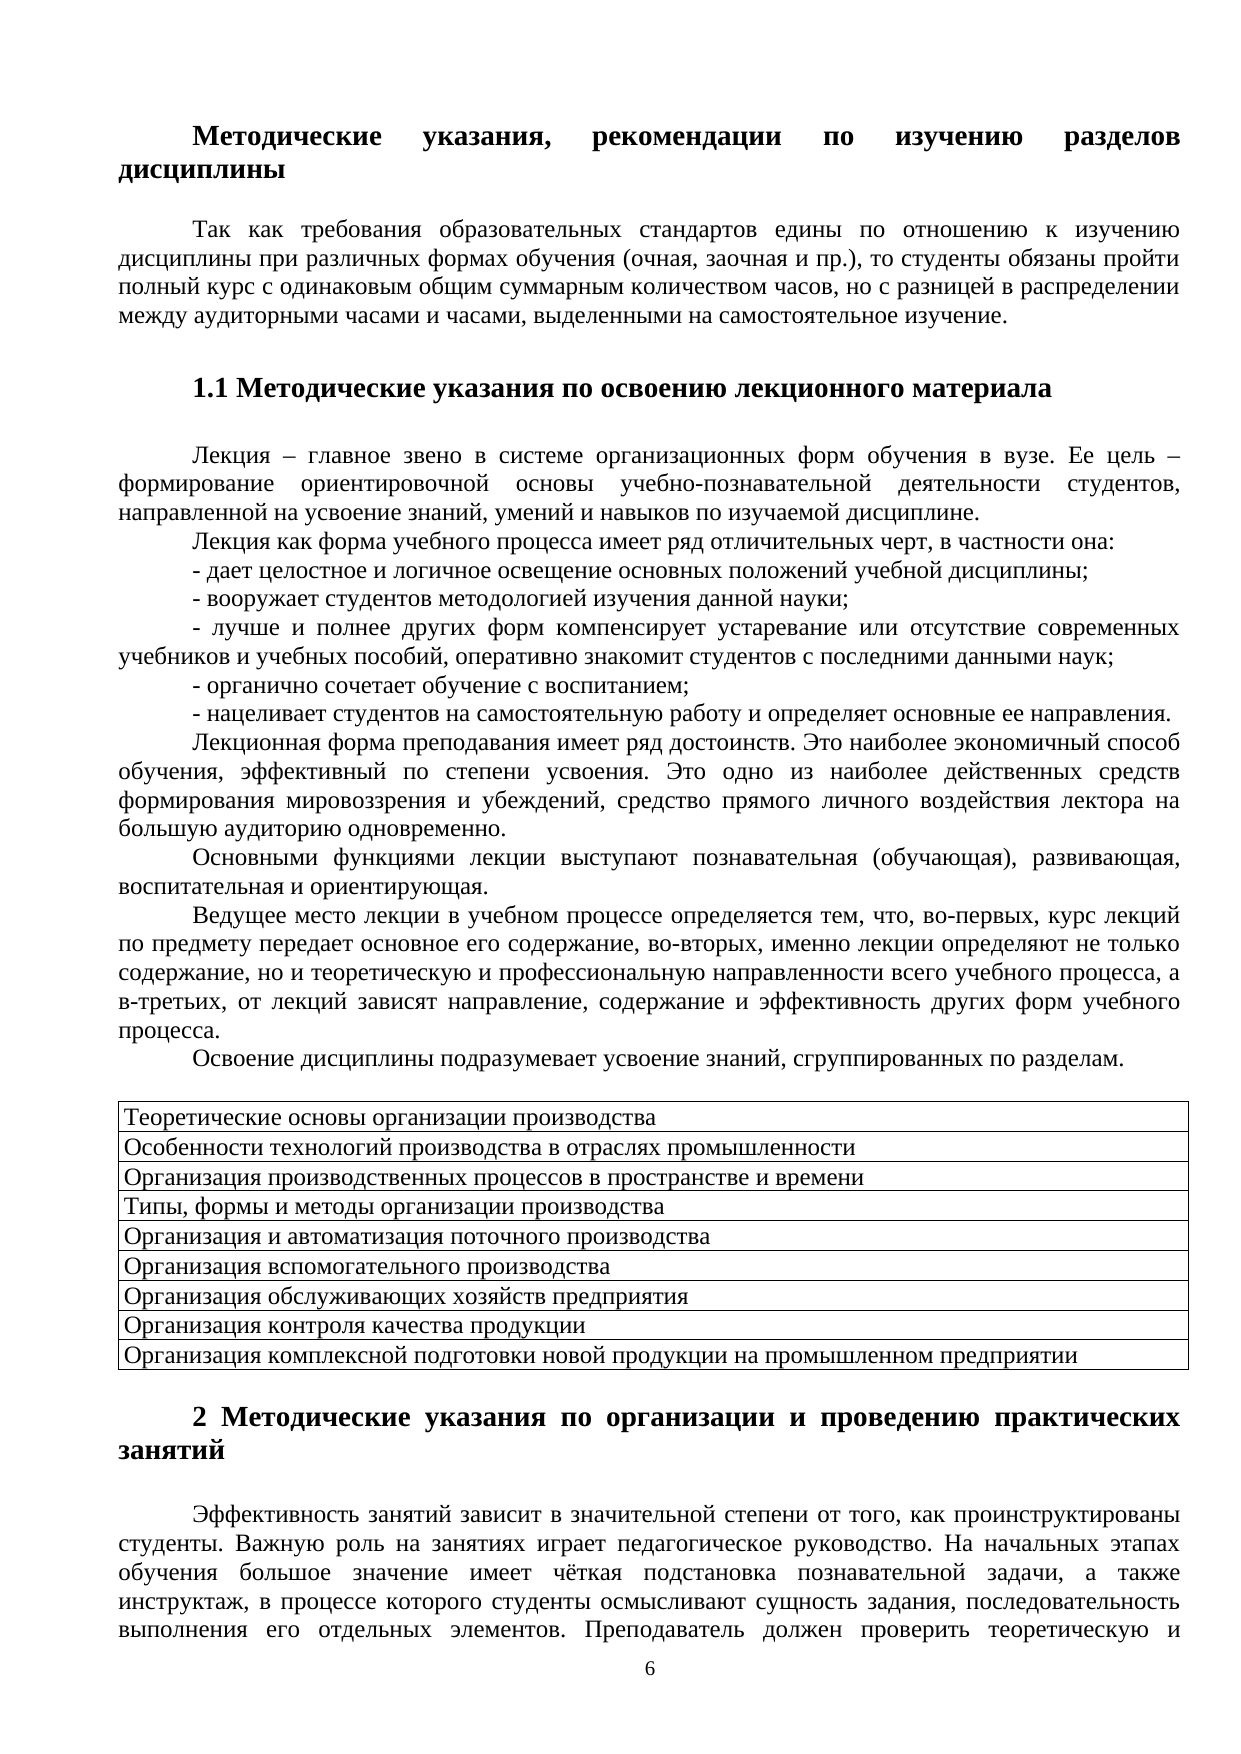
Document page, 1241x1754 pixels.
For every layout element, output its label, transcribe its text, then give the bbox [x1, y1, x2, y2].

table_cell Организация контроля качества продукции [119, 1311, 1188, 1339]
text Методические указания, рекомендации по изучению разделов дисциплины [118, 118, 1181, 185]
text Основными функциями лекции выступают познавательная (обучающая), развивающая, воспитательная и ориентирующая. [118, 842, 1181, 900]
text - органично сочетает обучение с воспитанием; [118, 670, 1181, 698]
text Лекция – главное звено в системе организационных форм обучения в вузе. Ее цель – формирование ориентировочной основы учебно-познавательной деятельности студентов, направленной на усвоение знаний, умений и навыков по изучаемой дисциплине. [118, 440, 1181, 526]
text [118, 1499, 1181, 1643]
text Лекция как форма учебного процесса имеет ряд отличительных черт, в частности она: [118, 526, 1181, 555]
table_header Теоретические основы организации производства [119, 1102, 1188, 1131]
table_cell Особенности технологий производства в отраслях промышленности [119, 1132, 1188, 1161]
table_cell Организация комплексной подготовки новой продукции на промышленном предприятии [119, 1340, 1188, 1369]
text - дает целостное и логичное освещение основных положений учебной дисциплины; [118, 555, 1181, 583]
text - нацеливает студентов на самостоятельную работу и определяет основные ее направления. [118, 698, 1181, 727]
text 2 Методические указания по организации и проведению практических занятий [118, 1399, 1181, 1466]
table_cell Типы, формы и методы организации производства [119, 1191, 1188, 1220]
table_cell Организация вспомогательного производства [119, 1251, 1188, 1280]
table_cell Организация обслуживающих хозяйств предприятия [119, 1281, 1188, 1309]
table_cell Организация производственных процессов в пространстве и времени [119, 1162, 1188, 1190]
text 1.1 Методические указания по освоению лекционного материала [118, 370, 1181, 404]
text Освоение дисциплины подразумевает усвоение знаний, сгруппированных по разделам. [118, 1043, 1181, 1072]
text Лекционная форма преподавания имеет ряд достоинств. Это наиболее экономичный способ обучения, эффективный по степени усвоения. Это одно из наиболее действенных средств формирования мировоззрения и убеждений, средство прямого личного воздействия лектора на большую аудиторию одновременно. [118, 727, 1181, 842]
text Так как требования образовательных стандартов едины по отношению к изучению дисциплины при различных формах обучения (очная, заочная и пр.), то студенты обязаны пройти полный курс с одинаковым общим суммарным количеством часов, но с разницей в распределении между аудиторными часами и часами, выделенными на самостоятельное изучение. [118, 214, 1181, 329]
text - лучше и полнее других форм компенсирует устаревание или отсутствие современных учебников и учебных пособий, оперативно знакомит студентов с последними данными наук; [118, 612, 1181, 670]
text - вооружает студентов методологией изучения данной науки; [118, 583, 1181, 612]
table_cell Организация и автоматизация поточного производства [119, 1221, 1188, 1250]
text Ведущее место лекции в учебном процессе определяется тем, что, во-первых, курс лекций по предмету передает основное его содержание, во-вторых, именно лекции определяют не только содержание, но и теоретическую и профессиональную направленности всего учебного процесса, а в-третьих, от лекций зависят направление, содержание и эффективность других форм учебного процесса. [118, 900, 1181, 1043]
